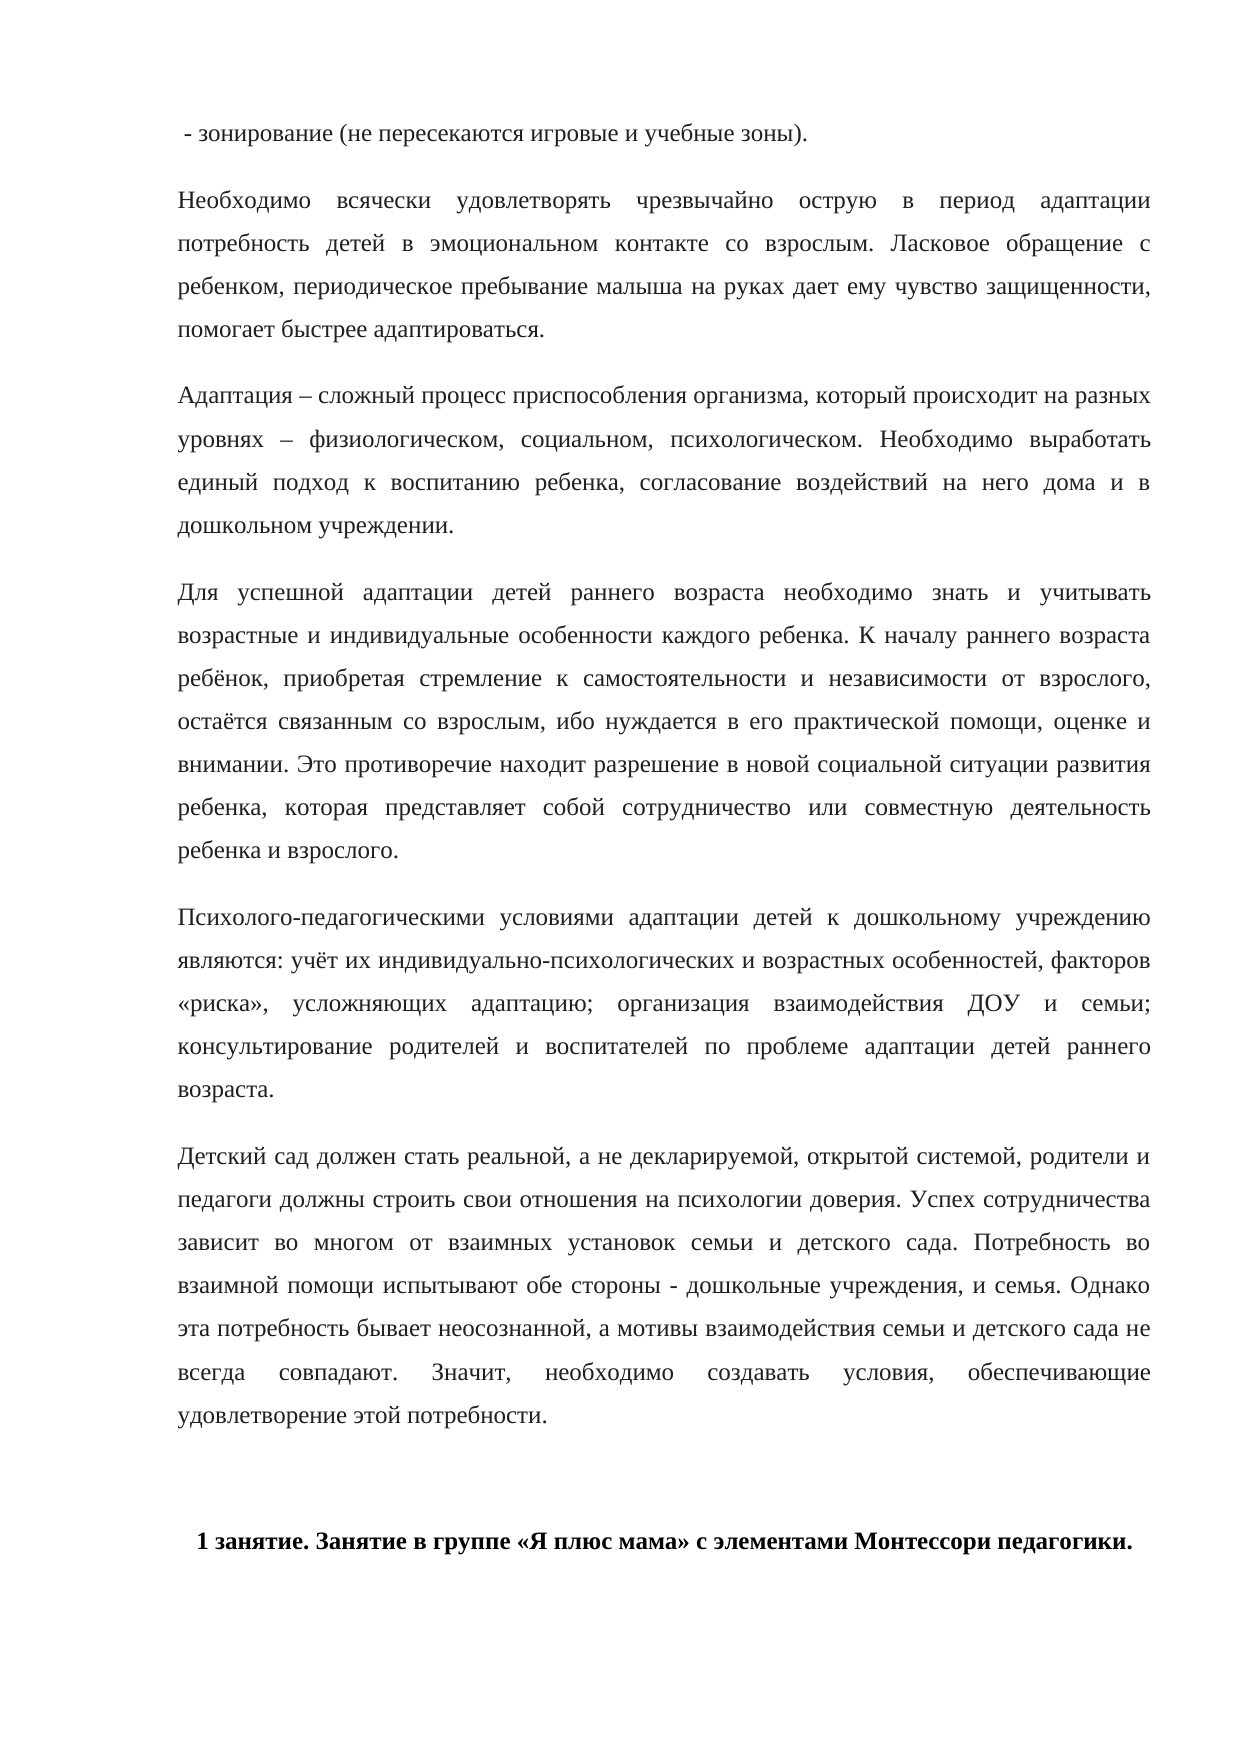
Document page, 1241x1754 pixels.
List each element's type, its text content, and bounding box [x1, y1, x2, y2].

text 1 занятие. Занятие в группе «Я плюс мама» с элементами Монтессори педагогики. [177, 1526, 1152, 1555]
text Адаптация – сложный процесс приспособления организма, который происходит на разных уровнях – физиологическом, социальном, психологическом. Необходимо выработать единый подход к воспитанию ребенка, согласование воздействий на него дома и в дошкольном учреждении. [177, 381, 1152, 539]
text Необходимо всячески удовлетворять чрезвычайно острую в период адаптации потребность детей в эмоциональном контакте со взрослым. Ласковое обращение с ребенком, периодическое пребывание малыша на руках дает ему чувство защищенности, помогает быстрее адаптироваться. [177, 185, 1152, 343]
text - зонирование (не пересекаются игровые и учебные зоны). [177, 118, 1152, 147]
text Для успешной адаптации детей раннего возраста необходимо знать и учитывать возрастные и индивидуальные особенности каждого ребенка. К началу раннего возраста ребёнок, приобретая стремление к самостоятельности и независимости от взрослого, остаётся связанным со взрослым, ибо нуждается в его практической помощи, оценке и внимании. Это противоречие находит разрешение в новой социальной ситуации развития ребенка, которая представляет собой сотрудничество или совместную деятельность ребенка и взрослого. [177, 577, 1152, 864]
text Детский сад должен стать реальной, а не декларируемой, открытой системой, родители и педагоги должны строить свои отношения на психологии доверия. Успех сотрудничества зависит во многом от взаимных установок семьи и детского сада. Потребность во взаимной помощи испытывают обе стороны - дошкольные учреждения, и семья. Однако эта потребность бывает неосознанной, а мотивы взаимодействия семьи и детского сада не всегда совпадают. Значит, необходимо создавать условия, обеспечивающие удовлетворение этой потребности. [177, 1141, 1152, 1428]
text Психолого-педагогическими условиями адаптации детей к дошкольному учреждению являются: учёт их индивидуально-психологических и возрастных особенностей, факторов «риска», усложняющих адаптацию; организация взаимодействия ДОУ и семьи; консультирование родителей и воспитателей по проблеме адаптации детей раннего возраста. [177, 902, 1152, 1103]
